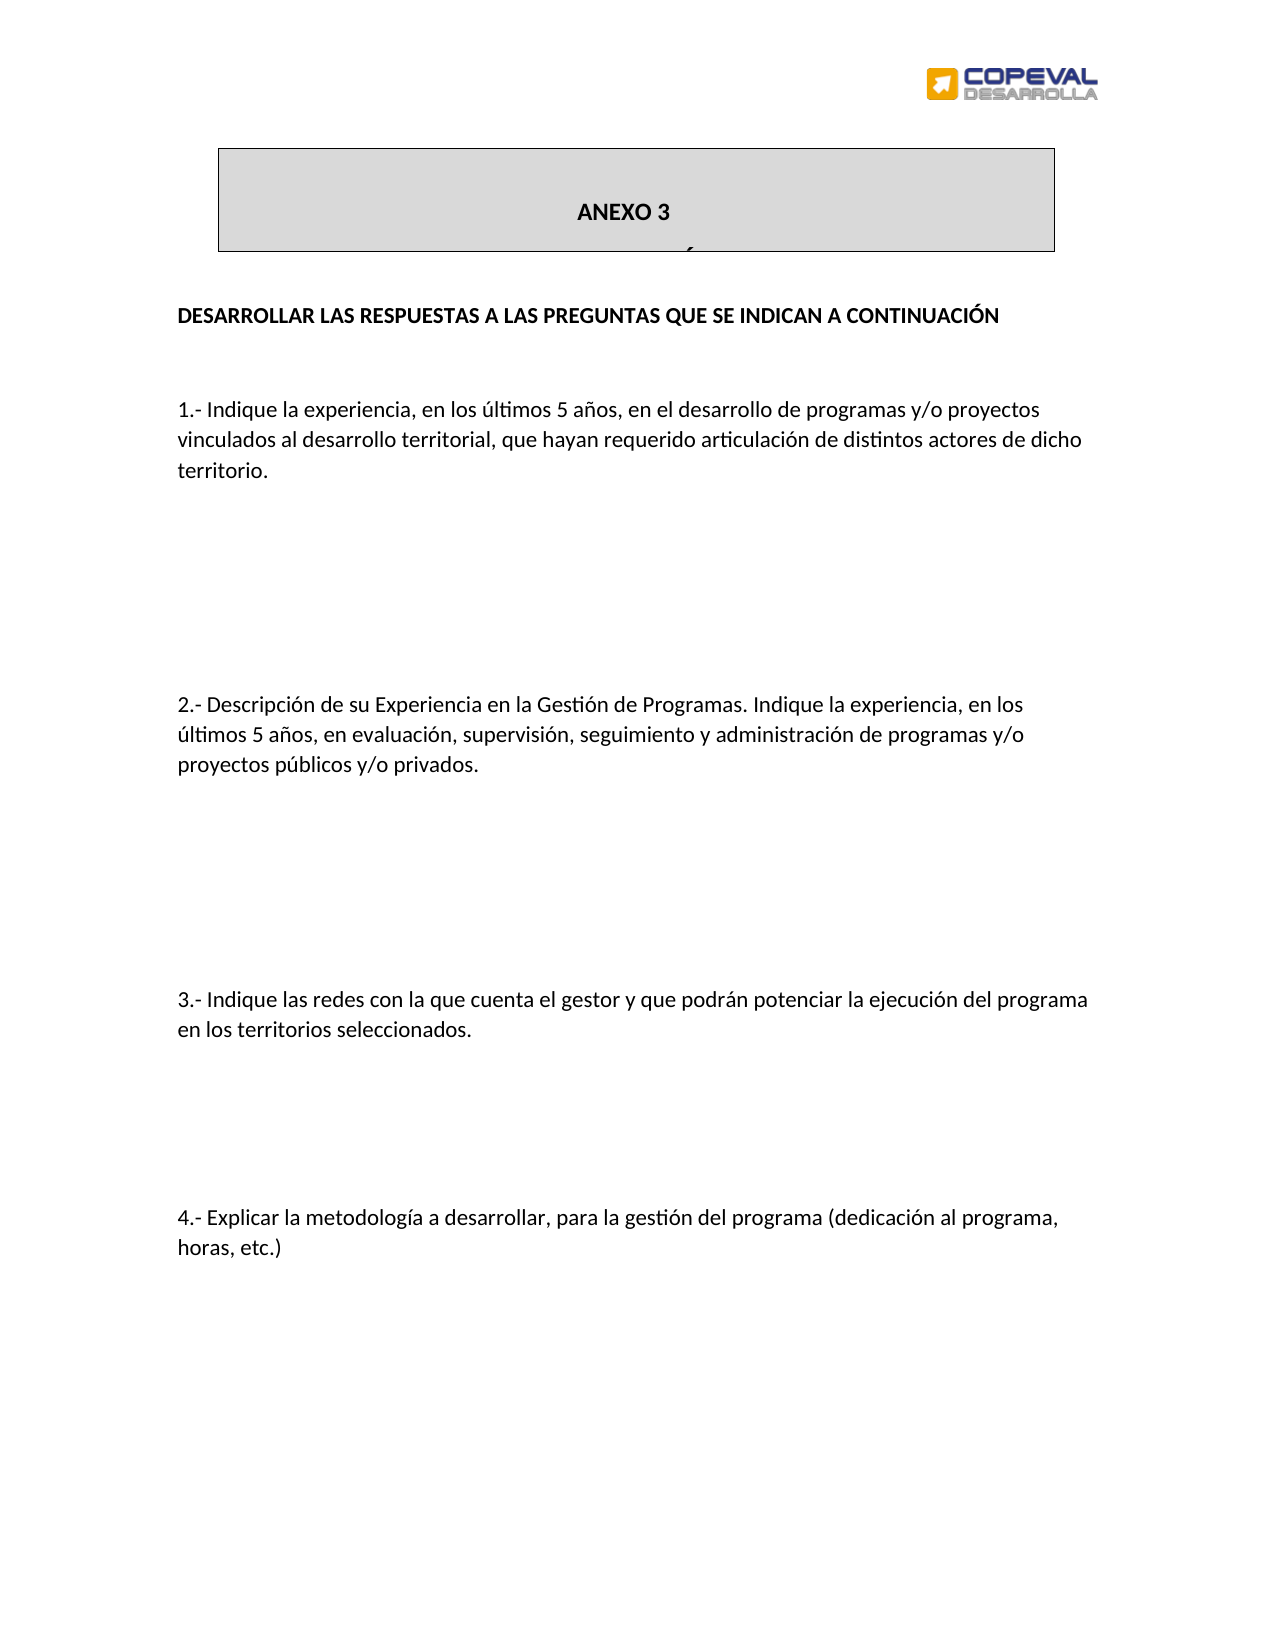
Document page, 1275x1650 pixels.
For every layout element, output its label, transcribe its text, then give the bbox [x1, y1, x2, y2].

text 2.- Descripción de su Experiencia en la Gestión de Programas. Indique la experiencia, en los últimos 5 años, en evaluación, supervisión, seguimiento y administración de programas y/o proyectos públicos y/o privados. [177, 690, 1098, 778]
text 4.- Explicar la metodología a desarrollar, para la gestión del programa (dedicación al programa, horas, etc.) [177, 1203, 1098, 1261]
text 1.- Indique la experiencia, en los últimos 5 años, en el desarrollo de programas y/o proyectos vinculados al desarrollo territorial, que hayan requerido articulación de distintos actores de dicho territorio. [177, 395, 1098, 484]
picture [926, 68, 1098, 100]
text DESARROLLAR LAS RESPUESTAS A LAS PREGUNTAS QUE SE INDICAN A CONTINUACIÓN [177, 302, 1098, 329]
text 3.- Indique las redes con la que cuenta el gestor y que podrán potenciar la ejecución del programa en los territorios seleccionados. [177, 985, 1098, 1043]
